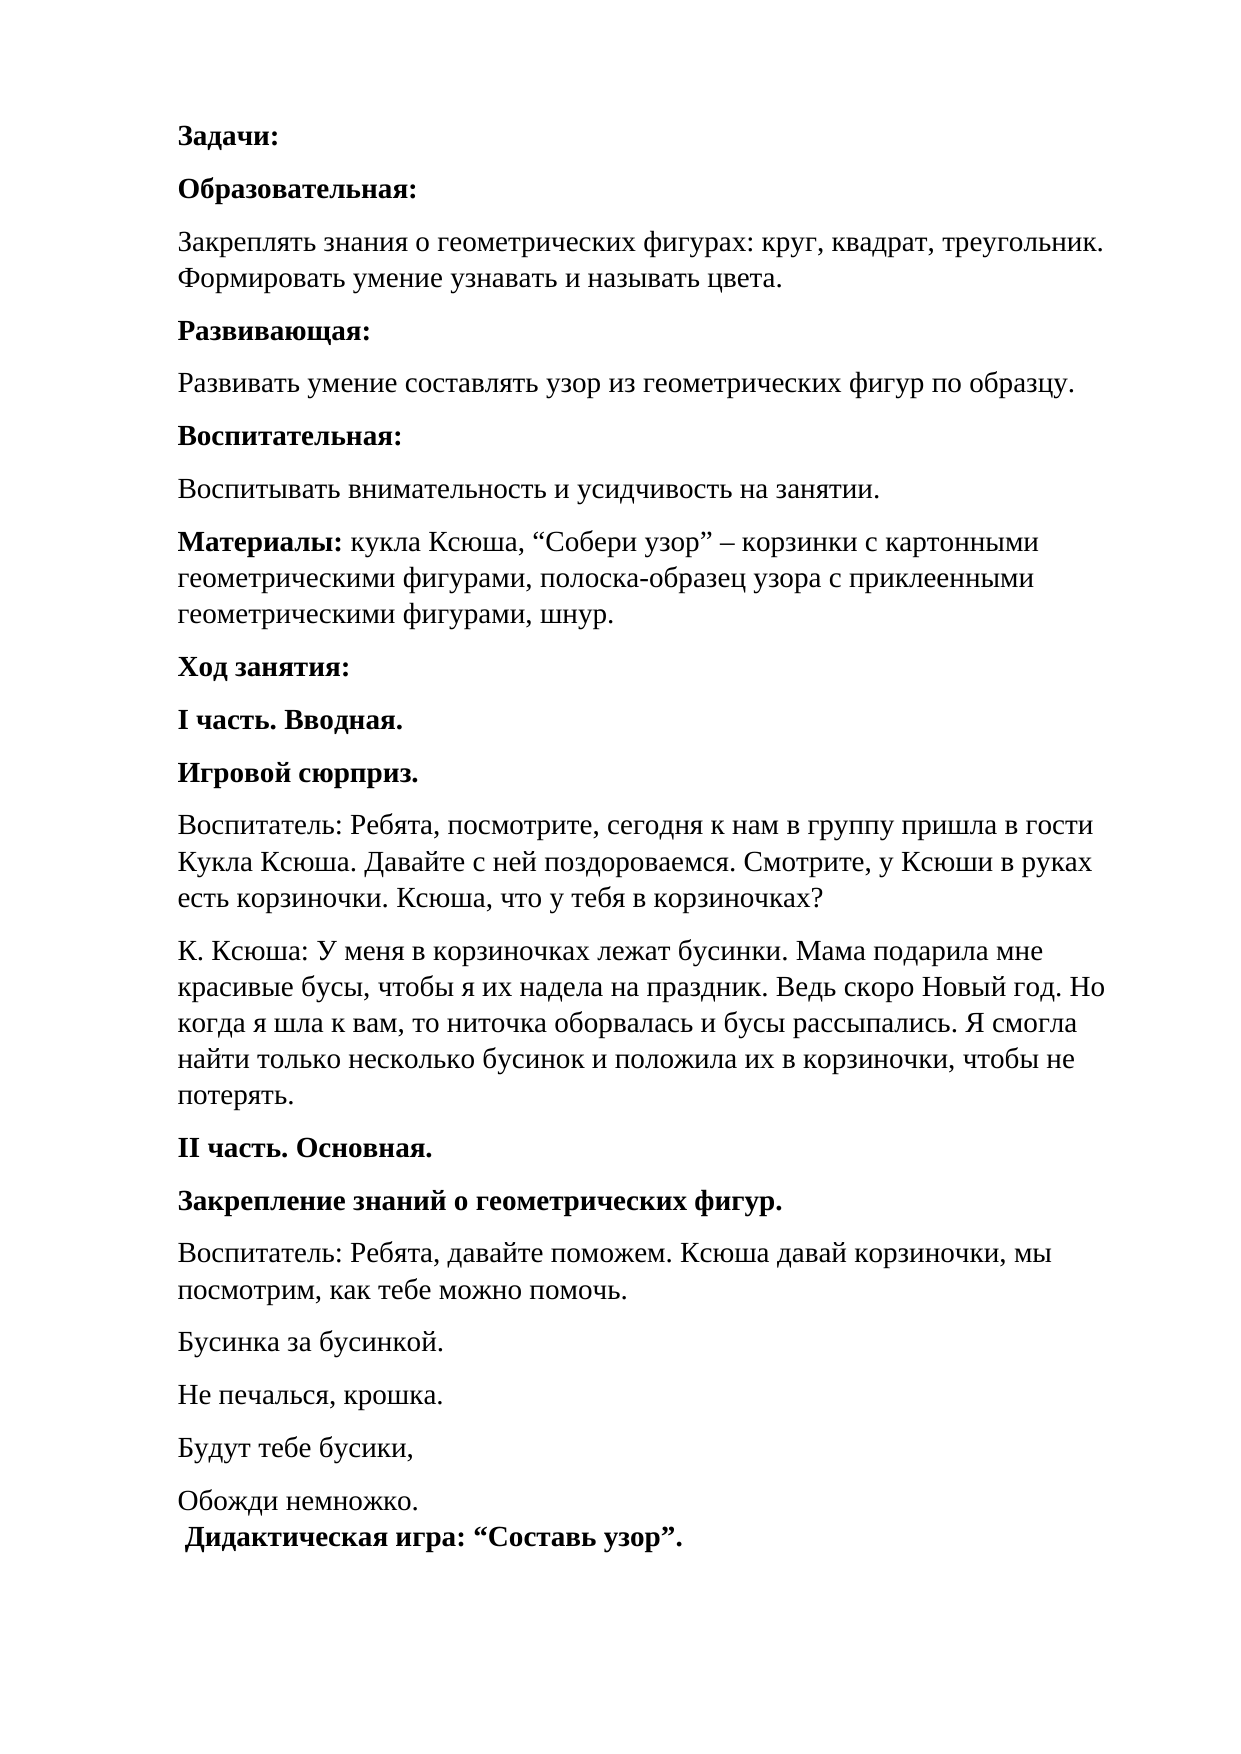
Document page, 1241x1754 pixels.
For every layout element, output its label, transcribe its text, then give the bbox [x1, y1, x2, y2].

text Бусинка за бусинкой. [177, 1324, 1152, 1358]
text Воспитатель: Ребята, давайте поможем. Ксюша давай корзиночки, мы посмотрим, как тебе можно помочь. [177, 1236, 1152, 1305]
text Воспитательная: [177, 418, 1152, 452]
text Воспитывать внимательность и усидчивость на занятии. [177, 471, 1152, 505]
text Развивающая: [177, 313, 1152, 346]
text Развивать умение составлять узор из геометрических фигур по образцу. [177, 366, 1152, 399]
text Обожди немножко. Дидактическая игра: “Составь узор”. [177, 1483, 1152, 1553]
text Игровой сюрприз. [177, 755, 1152, 788]
text К. Ксюша: У меня в корзиночках лежат бусинки. Мама подарила мне красивые бусы, чтобы я их надела на праздник. Ведь скоро Новый год. Но когда я шла к вам, то ниточка оборвалась и бусы рассыпались. Я смогла найти только несколько бусинок и положила их в корзиночки, чтобы не потерять. [177, 933, 1152, 1111]
text I часть. Вводная. [177, 702, 1152, 735]
text Закреплять знания о геометрических фигурах: круг, квадрат, треугольник. Формировать умение узнавать и называть цвета. [177, 224, 1152, 293]
text Задачи: [177, 118, 1152, 152]
text Образовательная: [177, 171, 1152, 204]
text Закрепление знаний о геометрических фигур. [177, 1183, 1152, 1216]
text Не печалься, крошка. [177, 1377, 1152, 1411]
text Воспитатель: Ребята, посмотрите, сегодня к нам в группу пришла в гости Кукла Ксюша. Давайте с ней поздороваемся. Смотрите, у Ксюши в руках есть корзиночки. Ксюша, что у тебя в корзиночках? [177, 807, 1152, 913]
text II часть. Основная. [177, 1130, 1152, 1163]
text Материалы: кукла Ксюша, “Собери узор” – корзинки с картонными геометрическими фигурами, полоска-образец узора с приклеенными геометрическими фигурами, шнур. [177, 524, 1152, 630]
text Ход занятия: [177, 649, 1152, 683]
text Будут тебе бусики, [177, 1430, 1152, 1464]
